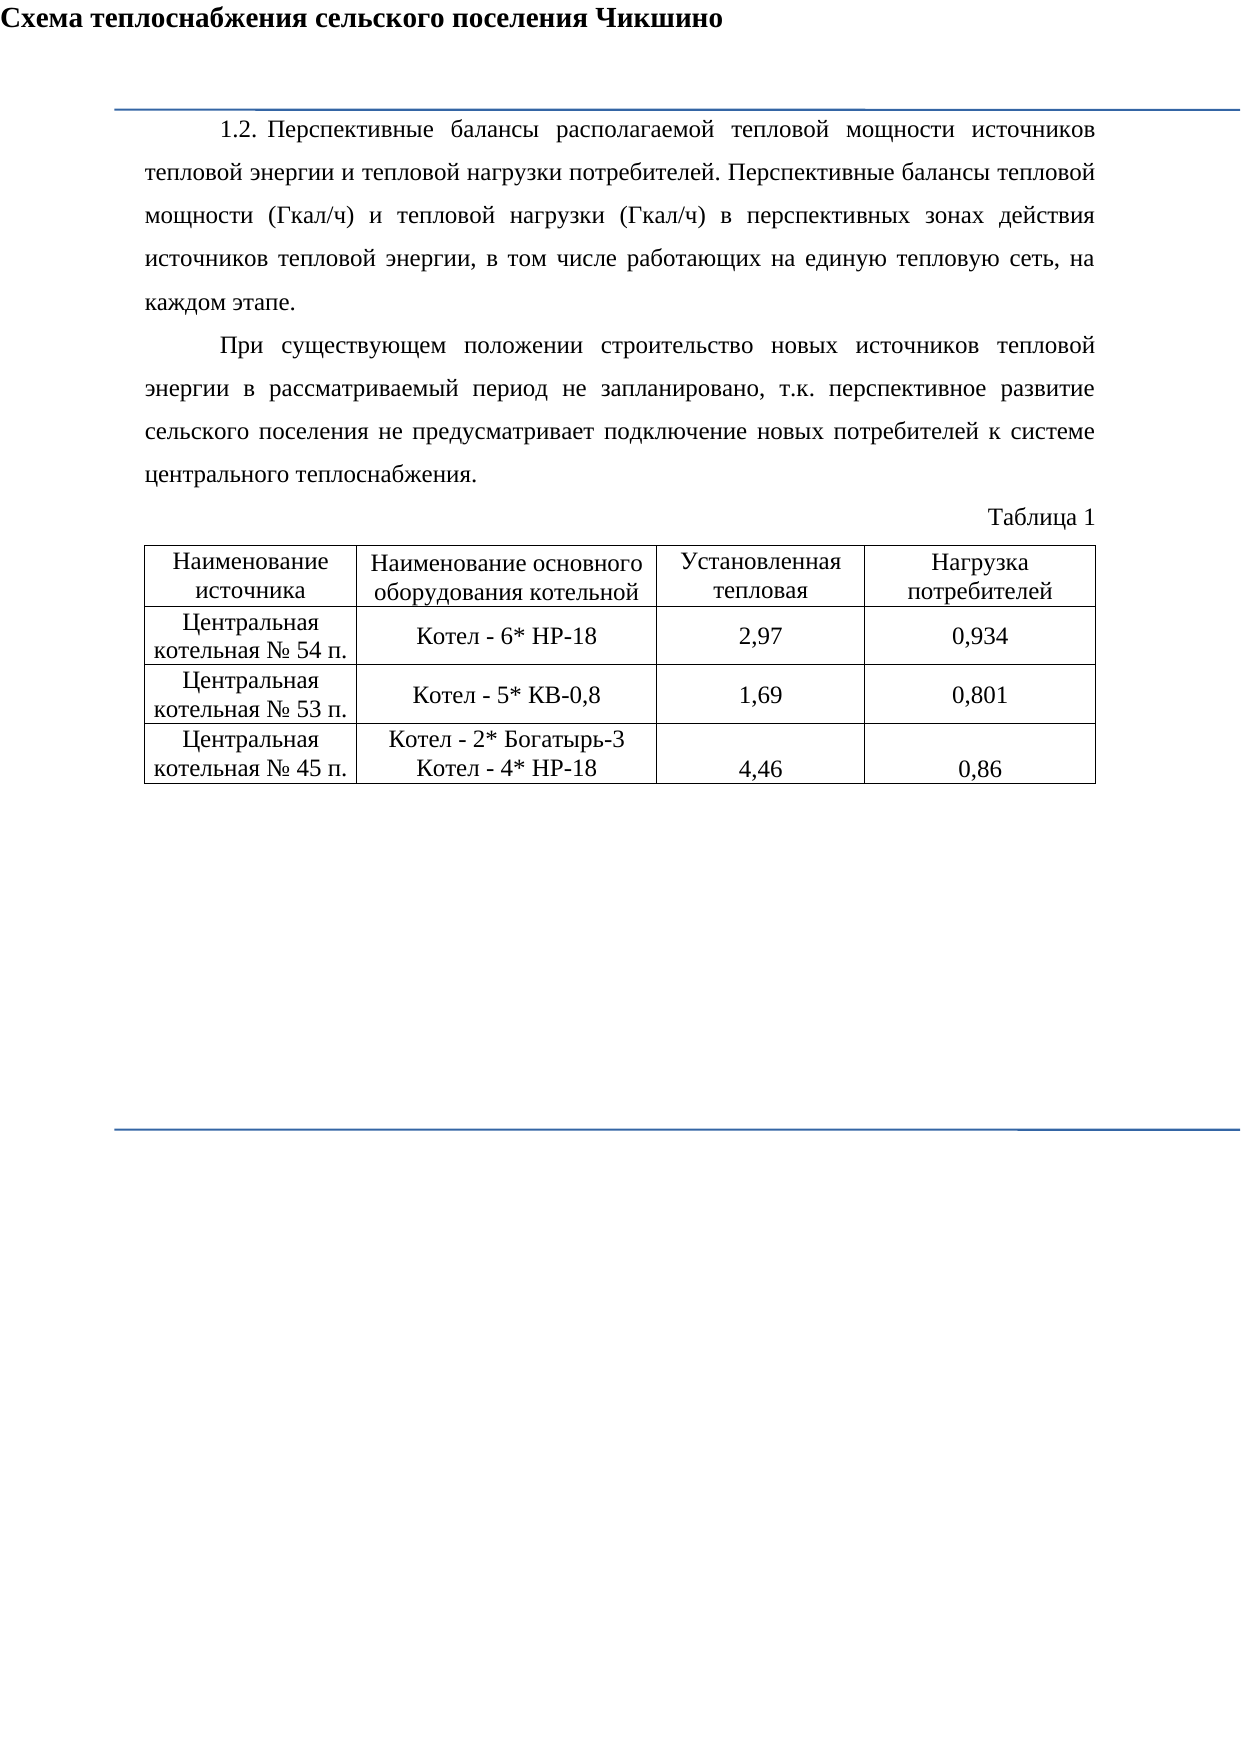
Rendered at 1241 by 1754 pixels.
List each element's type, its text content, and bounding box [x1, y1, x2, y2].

text Таблица 1 [144, 502, 1096, 531]
table_cell 2,97 [657, 607, 864, 664]
table_cell Котел - 6* НР-18 [357, 607, 656, 664]
table_header Наименование основного оборудования котельной [357, 546, 656, 606]
table_cell Центральная котельная № 53 п. Чикшино [145, 665, 356, 723]
table_header Наименование источника теплоснабжения [145, 546, 356, 606]
list Перспективные балансы располагаемой тепловой мощности источников тепловой энергии и тепловой нагрузки потребителей. Перспективные балансы тепловой мощности (Гкал/ч) и тепловой нагрузки (Гкал/ч) в перспективных зонах действия источников тепловой энергии, в том числе работающих на единую тепловую сеть, на каждом этапе. [144, 114, 1096, 315]
table_header Нагрузка потребителей [865, 546, 1095, 606]
text При существующем положении строительство новых источников тепловой энергии в рассматриваемый период не запланировано, т.к. перспективное развитие сельского поселения не предусматривает подключение новых потребителей к системе центрального теплоснабжения. [144, 330, 1096, 488]
table_cell Центральная котельная № 45 п. Березовка [145, 724, 356, 782]
table_cell Котел - 2* Богатырь-3 Котел - 4* НР-18 [357, 724, 656, 782]
table_cell 4,46 [657, 724, 864, 782]
table_cell 0,934 [865, 607, 1095, 664]
table_cell Центральная котельная № 54 п. Чикшино [145, 607, 356, 664]
table_header Установленная тепловая мощность [657, 546, 864, 606]
table_cell 0,801 [865, 665, 1095, 723]
table_cell 1,69 [657, 665, 864, 723]
table_cell Котел - 5* КВ-0,8 [357, 665, 656, 723]
table_cell 0,86 [865, 724, 1095, 782]
